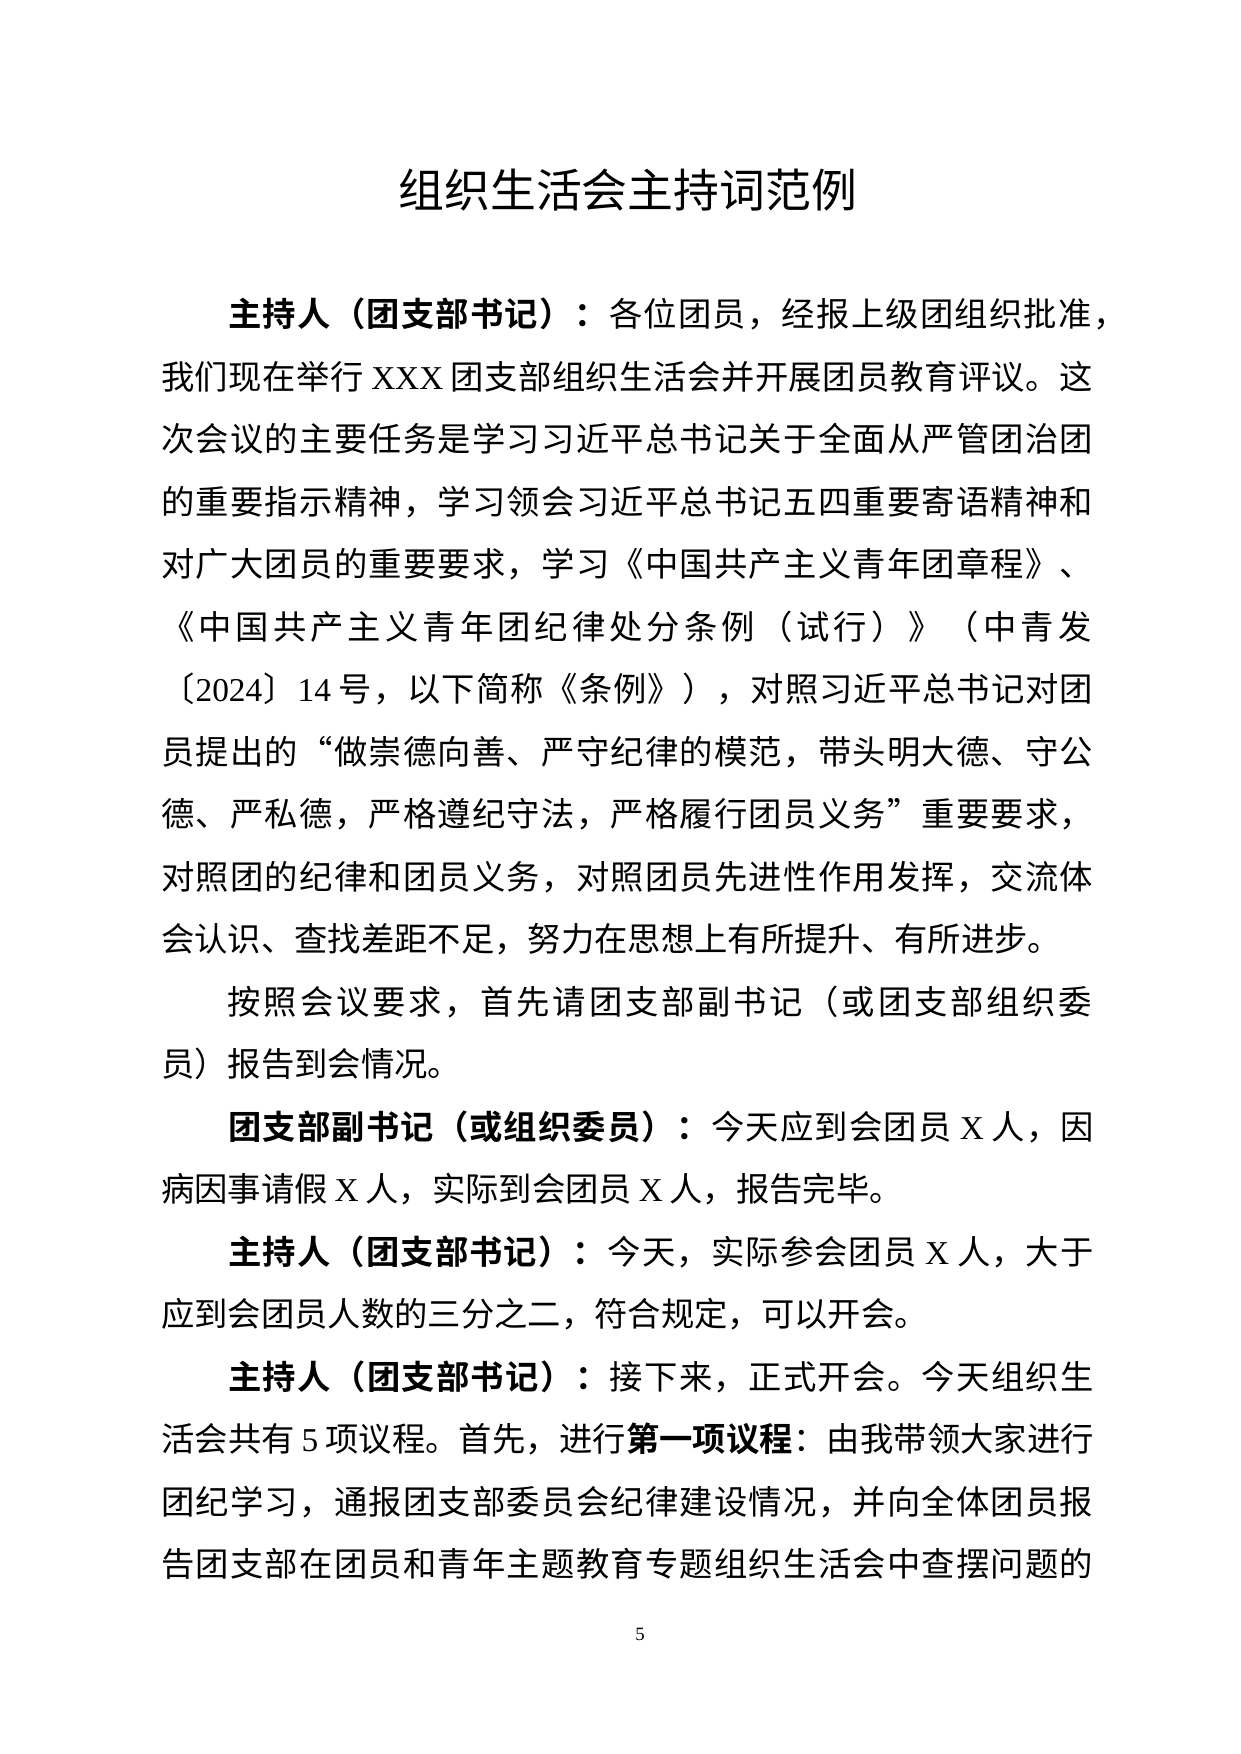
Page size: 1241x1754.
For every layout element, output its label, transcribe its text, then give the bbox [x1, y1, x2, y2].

text 按照会议要求，首先请团支部副书记（或团支部组织委员）报告到会情况。 [161, 964, 1094, 1089]
text 主持人（团支部书记）：今天，实际参会团员X人，大于应到会团员人数的三分之二，符合规定，可以开会。 [161, 1214, 1094, 1339]
subtitle 组织生活会主持词范例 [161, 149, 1094, 222]
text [161, 1339, 1094, 1589]
text 团支部副书记（或组织委员）：今天应到会团员X人，因病因事请假X人，实际到会团员X人，报告完毕。 [161, 1089, 1094, 1214]
text 主持人（团支部书记）：各位团员，经报上级团组织批准，我们现在举行XXX团支部组织生活会并开展团员教育评议。这次会议的主要任务是学习习近平总书记关于全面从严管团治团的重要指示精神，学习领会习近平总书记五四重要寄语精神和对广大团员的重要要求，学习《中国共产主义青年团章程》、《中国共产主义青年团纪律处分条例（试行）》（中青发〔2024〕14号，以下简称《条例》），对照习近平总书记对团员提出的“做崇德向善、严守纪律的模范，带头明大德、守公德、严私德，严格遵纪守法，严格履行团员义务”重要要求，对照团的纪律和团员义务，对照团员先进性作用发挥，交流体会认识、查找差距不足，努力在思想上有所提升、有所进步。 [161, 277, 1094, 964]
